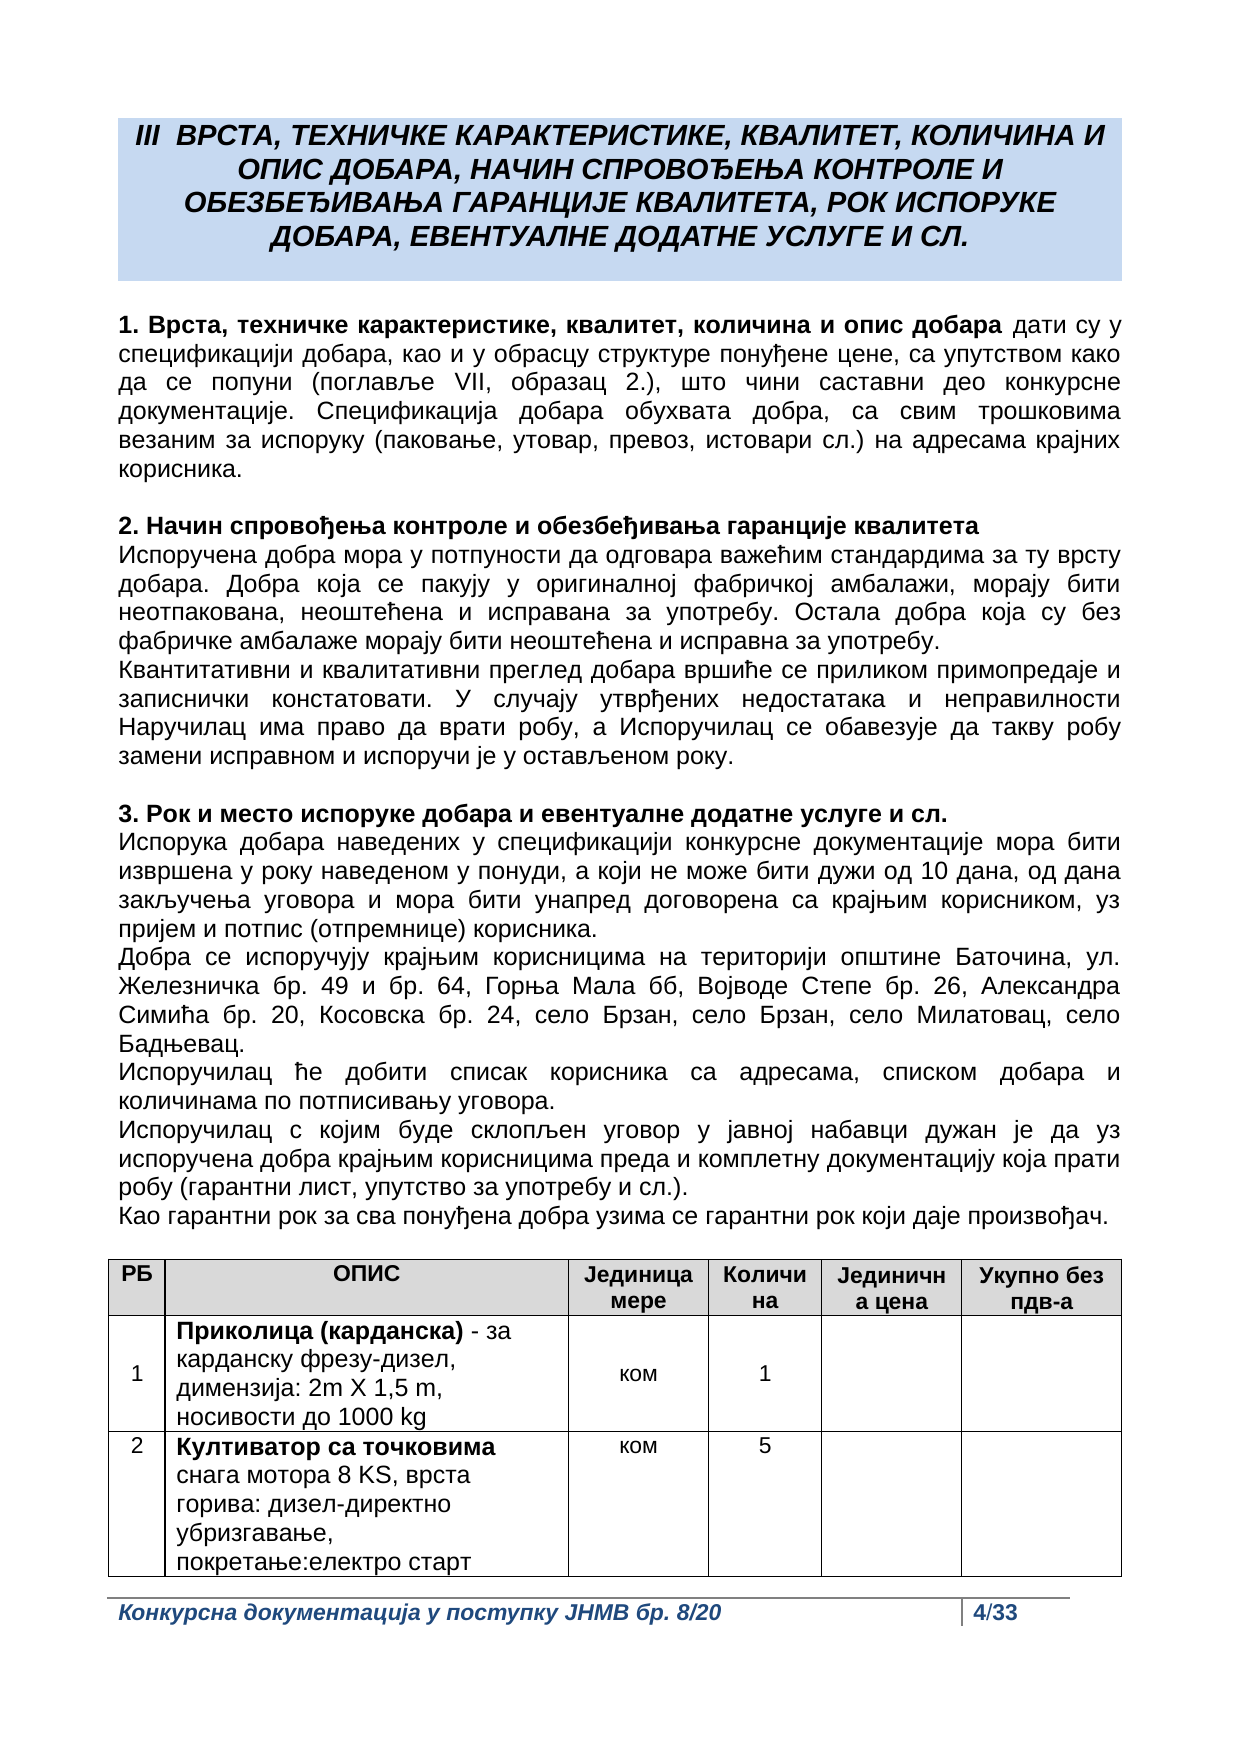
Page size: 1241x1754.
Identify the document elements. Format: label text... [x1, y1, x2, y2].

text III ВРСТА, ТЕХНИЧКЕ КАРАКТЕРИСТИКЕ, КВАЛИТЕТ, КОЛИЧИНА И ОПИС ДОБАРА, НАЧИН СПРОВОЂЕЊА КОНТРОЛЕ И ОБЕЗБЕЂИВАЊА ГАРАНЦИЈЕ КВАЛИТЕТА, РОК ИСПОРУКЕ ДОБАРА, ЕВЕНТУАЛНЕ ДОДАТНЕ УСЛУГЕ И СЛ. [118, 118, 1122, 252]
table_cell 1 [109, 1316, 164, 1431]
text Испоручена добра мора у потпуности да одговара важећим стандардима за ту врсту добара. Добра која се пакују у оригиналној фабричкој амбалажи, морају бити неотпакована, неоштећена и исправана за употребу. Остала добра која су без фабричке амбалаже морају бити неоштећена и исправна за употребу. [118, 540, 1122, 655]
table_header Јединична цена [822, 1260, 961, 1315]
table_header Количина [709, 1260, 821, 1315]
table_header РБ [109, 1260, 164, 1315]
text Испорука добара наведених у спецификацији конкурсне документације мора бити извршена у року наведеном у понуди, а који не може бити дужи од 10 дана, од дана закључења уговора и мора бити унапред договорена са крајњим корисником, уз пријем и потпис (отпремнице) корисника. [118, 827, 1122, 942]
table_cell 2 [109, 1432, 164, 1576]
text Испоручилац с којим буде склопљен уговор у јавној набавци дужан је да уз испоручена добра крајњим корисницима преда и комплетну документацију која прати робу (гарантни лист, упутство за употребу и сл.). [118, 1115, 1122, 1201]
table_header Јединица мере [569, 1260, 708, 1315]
text 1. Врста, техничке карактеристике, квалитет, количина и опис добара дати су у спецификацији добара, кao и у обрасцу структуре понуђене цене, са упутством како да се попуни (поглавље VII, образац 2.), што чини саставни део конкурсне документације. Спецификација добара обухвата добра, са свим трошковима везаним за испоруку (паковање, утовар, превоз, истовари сл.) на адресама крајних корисника. [118, 310, 1122, 482]
text Испоручилац ће добити списак корисника са адресама, списком добара и количинама по потписивању уговора. [118, 1057, 1122, 1115]
table_cell [962, 1316, 1121, 1431]
table_header Укупно без пдв-а [962, 1260, 1121, 1315]
text Као гарантни рок за сва понуђена добра узима се гарантни рок који даје произвођач. [118, 1201, 1122, 1230]
table_cell Приколица (карданска) - за карданску фрезу-дизел, димензија: 2m X 1,5 m, носивости до 1000 kg [166, 1316, 568, 1431]
table_cell [822, 1432, 961, 1576]
text Добра се испоручују крајњим корисницима на територији општине Баточина, ул. Железничка бр. 49 и бр. 64, Горња Мала бб, Војводе Степе бр. 26, Александра Симића бр. 20, Косовска бр. 24, село Брзан, село Брзан, село Милатовац, село Бадњевац. [118, 942, 1122, 1057]
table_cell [166, 1432, 568, 1576]
text 3. Рок и место испоруке добара и евентуалне додатне услуге и сл. [118, 798, 1122, 827]
table_cell 1 [709, 1316, 821, 1431]
table_cell [962, 1432, 1121, 1576]
table_cell 5 [709, 1432, 821, 1576]
text 2. Начин спровођења контроле и обезбеђивања гаранције квалитета [118, 511, 1122, 540]
table_cell [822, 1316, 961, 1431]
table_header ОПИС [166, 1260, 568, 1315]
text Квантитативни и квалитативни преглед добара вршиће се приликом примопредаје и записнички констатовати. У случају утврђених недостатака и неправилности Наручилац има право да врати робу, а Испоручилац се обавезује да такву робу замени исправном и испоручи је у остављеном року. [118, 655, 1122, 770]
table_cell ком [569, 1432, 708, 1576]
table_cell ком [569, 1316, 708, 1431]
